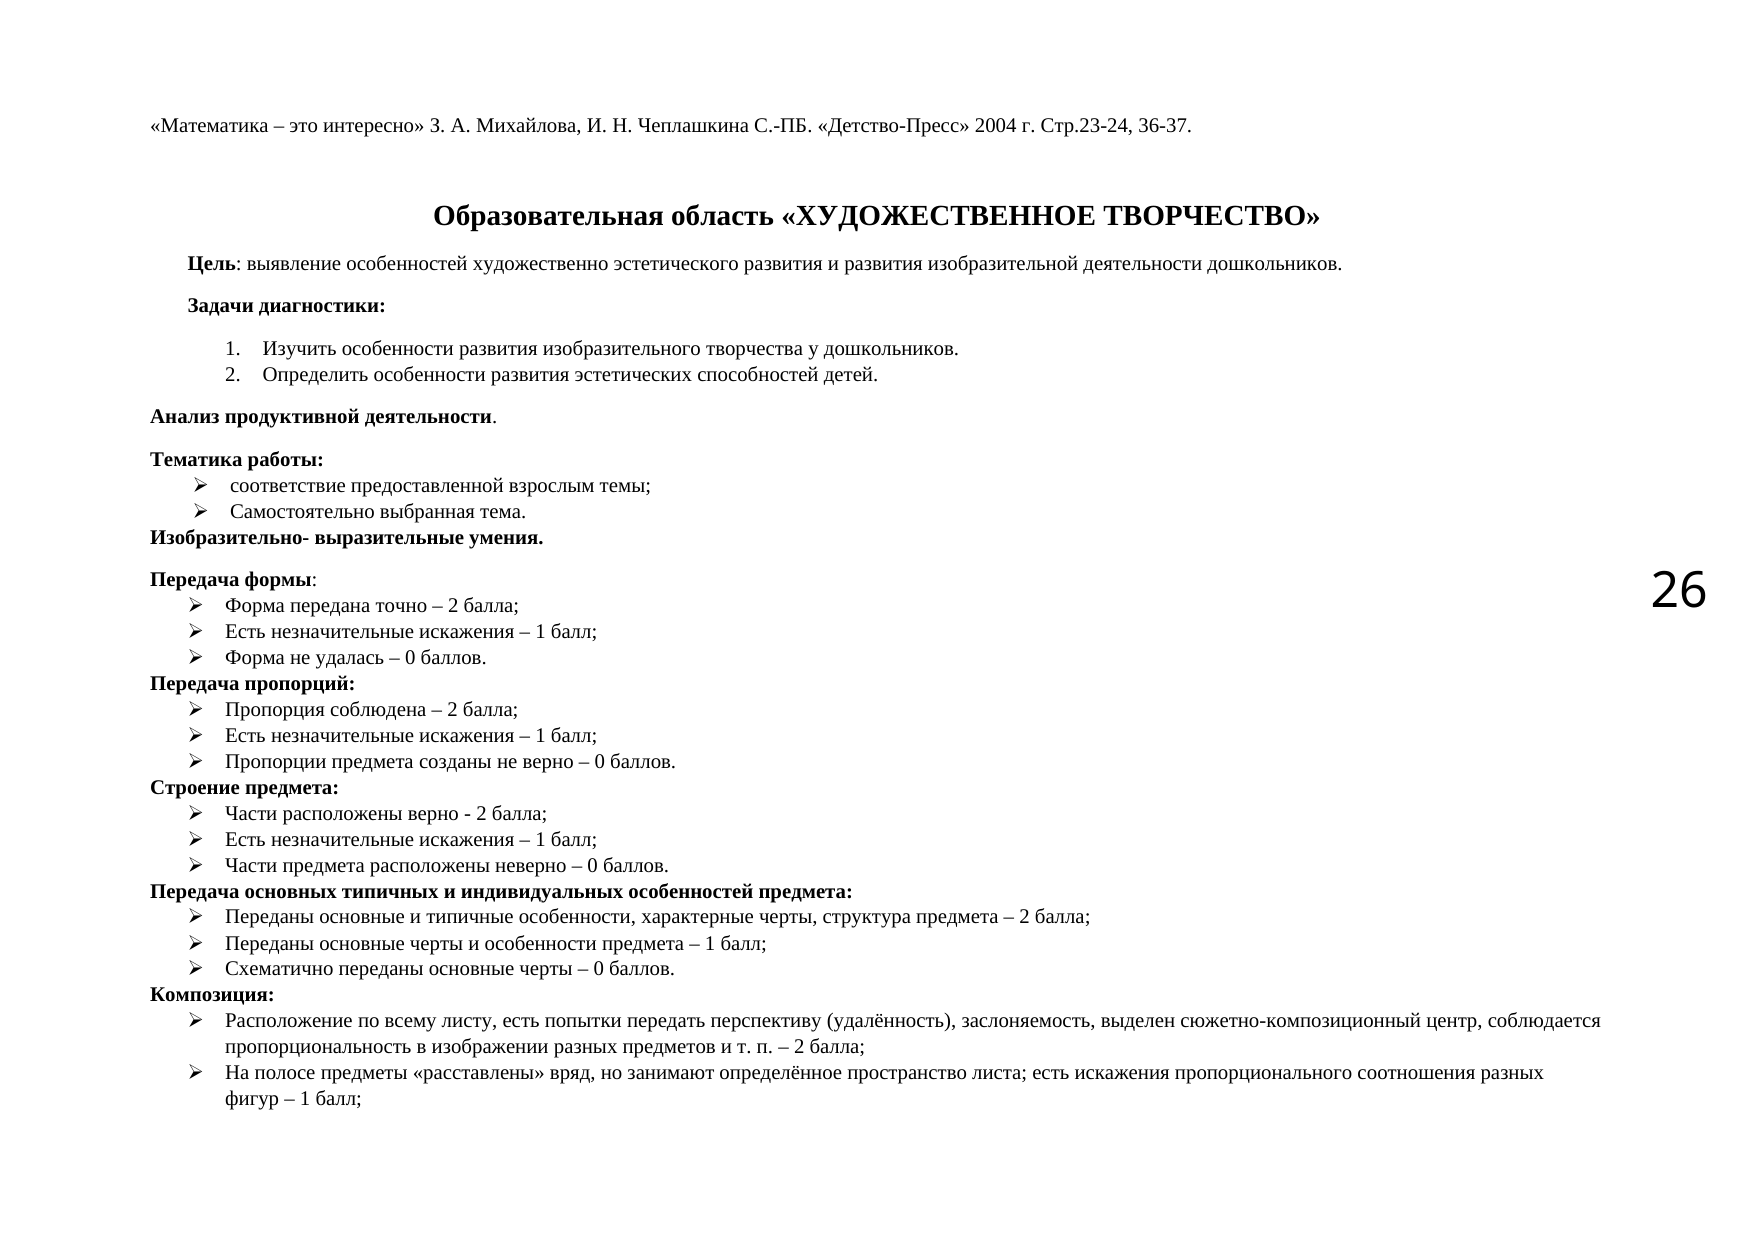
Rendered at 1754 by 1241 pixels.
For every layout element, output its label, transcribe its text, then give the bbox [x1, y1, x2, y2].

text Тематика работы: [150, 447, 1604, 471]
list Форма не удалась – 0 баллов. [187, 645, 1604, 669]
list Схематично переданы основные черты – 0 баллов. [187, 956, 1604, 980]
text Композиция: [150, 982, 1604, 1006]
list Есть незначительные искажения – 1 балл; [187, 619, 1604, 643]
list Части расположены верно - 2 балла; [187, 801, 1604, 825]
list Расположение по всему листу, есть попытки передать перспективу (удалённость), заслоняемость, выделен сюжетно-композиционный центр, соблюдается пропорциональность в изображении разных предметов и т. п. – 2 балла; [187, 1008, 1604, 1058]
list Пропорции предмета созданы не верно – 0 баллов. [187, 749, 1604, 773]
list Переданы основные черты и особенности предмета – 1 балл; [187, 930, 1604, 954]
text «Математика – это интересно» З. А. Михайлова, И. Н. Чеплашкина С.-ПБ. «Детство-Пресс» 2004 г. Стр.23-24, 36-37. [150, 112, 1604, 137]
list На полосе предметы «расставлены» вряд, но занимают определённое пространство листа; есть искажения пропорционального соотношения разных фигур – 1 балл; [187, 1060, 1604, 1110]
text Передача формы: [150, 567, 1604, 591]
text Строение предмета: [150, 775, 1604, 799]
text Цель: выявление особенностей художественно эстетического развития и развития изобразительной деятельности дошкольников. [187, 251, 1604, 274]
list Части предмета расположены неверно – 0 баллов. [187, 853, 1604, 877]
text Изобразительно- выразительные умения. [150, 525, 1604, 549]
list Определить особенности развития эстетических способностей детей. [225, 362, 1604, 386]
text Задачи диагностики: [187, 293, 1604, 317]
list Самостоятельно выбранная тема. [192, 499, 1604, 523]
text Анализ продуктивной деятельности. [150, 404, 1604, 428]
list Изучить особенности развития изобразительного творчества у дошкольников. [225, 336, 1604, 360]
list Форма передана точно – 2 балла; [187, 593, 1604, 617]
text Передача пропорций: [150, 671, 1604, 695]
text Передача основных типичных и индивидуальных особенностей предмета: [150, 878, 1604, 903]
list Есть незначительные искажения – 1 балл; [187, 827, 1604, 851]
list Пропорция соблюдена – 2 балла; [187, 697, 1604, 721]
list соответствие предоставленной взрослым темы; [192, 473, 1604, 497]
list Переданы основные и типичные особенности, характерные черты, структура предмета – 2 балла; [187, 904, 1604, 928]
list Есть незначительные искажения – 1 балл; [187, 723, 1604, 747]
text Образовательная область «ХУДОЖЕСТВЕННОЕ ТВОРЧЕСТВО» [150, 198, 1604, 231]
